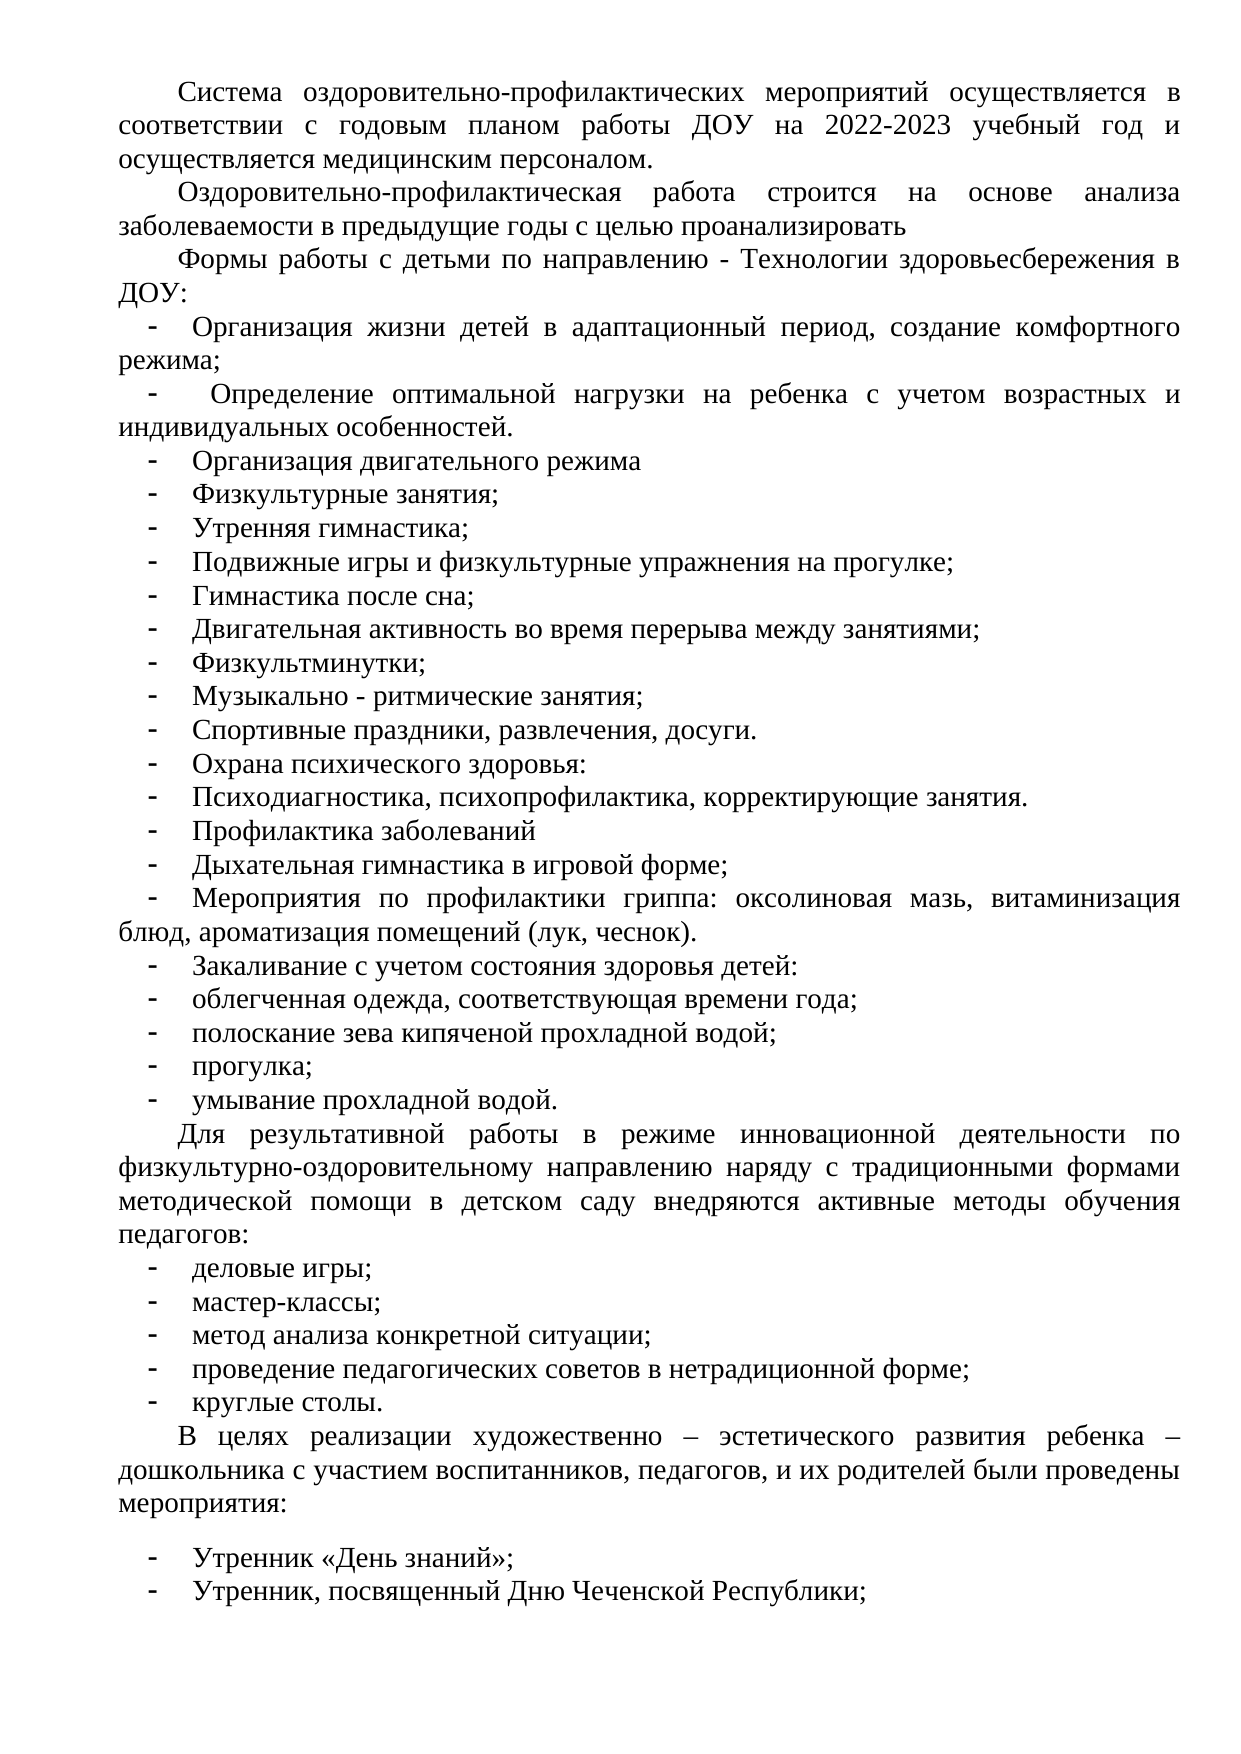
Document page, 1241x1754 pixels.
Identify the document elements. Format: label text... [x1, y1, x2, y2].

list Профилактика заболеваний [118, 813, 1181, 847]
list полоскание зева кипяченой прохладной водой; [118, 1015, 1181, 1048]
list прогулка; [118, 1048, 1181, 1082]
list Физкультминутки; [118, 645, 1181, 678]
list мастер-классы; [118, 1284, 1181, 1317]
text Для результативной работы в режиме инновационной деятельности по физкультурно-оздоровительному направлению наряду с традиционными формами методической помощи в детском саду внедряются активные методы обучения педагогов: [118, 1116, 1181, 1250]
list Организация двигательного режима [118, 443, 1181, 477]
text Формы работы с детьми по направлению - Технологии здоровьесбережения в ДОУ: [118, 242, 1181, 309]
list Мероприятия по профилактики гриппа: оксолиновая мазь, витаминизация блюд, ароматизация помещений (лук, чеснок). [118, 880, 1181, 948]
text В целях реализации художественно – эстетического развития ребенка – дошкольника с участием воспитанников, педагогов, и их родителей были проведены мероприятия: [118, 1418, 1181, 1519]
list Организация жизни детей в адаптационный период, создание комфортного режима; [118, 309, 1181, 376]
list Определение оптимальной нагрузки на ребенка с учетом возрастных и индивидуальных особенностей. [118, 376, 1181, 443]
text Система оздоровительно-профилактических мероприятий осуществляется в соответствии с годовым планом работы ДОУ на 2022-2023 учебный год и осуществляется медицинским персоналом. [118, 74, 1181, 174]
list метод анализа конкретной ситуации; [118, 1317, 1181, 1351]
list Утренник «День знаний»; [118, 1540, 1181, 1573]
list Психодиагностика, психопрофилактика, корректирующие занятия. [118, 779, 1181, 813]
list умывание прохладной водой. [118, 1082, 1181, 1116]
list Гимнастика после сна; [118, 578, 1181, 611]
list Дыхательная гимнастика в игровой форме; [118, 847, 1181, 880]
list облегченная одежда, соответствующая времени года; [118, 981, 1181, 1015]
list проведение педагогических советов в нетрадиционной форме; [118, 1351, 1181, 1384]
text Оздоровительно-профилактическая работа строится на основе анализа заболеваемости в предыдущие годы с целью проанализировать [118, 174, 1181, 242]
list круглые столы. [118, 1384, 1181, 1418]
list Двигательная активность во время перерыва между занятиями; [118, 611, 1181, 645]
list Спортивные праздники, развлечения, досуги. [118, 712, 1181, 746]
list деловые игры; [118, 1250, 1181, 1284]
list Физкультурные занятия; [118, 477, 1181, 510]
list Утренник, посвященный Дню Чеченской Республики; [118, 1573, 1181, 1607]
list Подвижные игры и физкультурные упражнения на прогулке; [118, 544, 1181, 578]
list Утренняя гимнастика; [118, 510, 1181, 544]
list Музыкально - ритмические занятия; [118, 678, 1181, 712]
list Охрана психического здоровья: [118, 746, 1181, 779]
list Закаливание с учетом состояния здоровья детей: [118, 948, 1181, 981]
